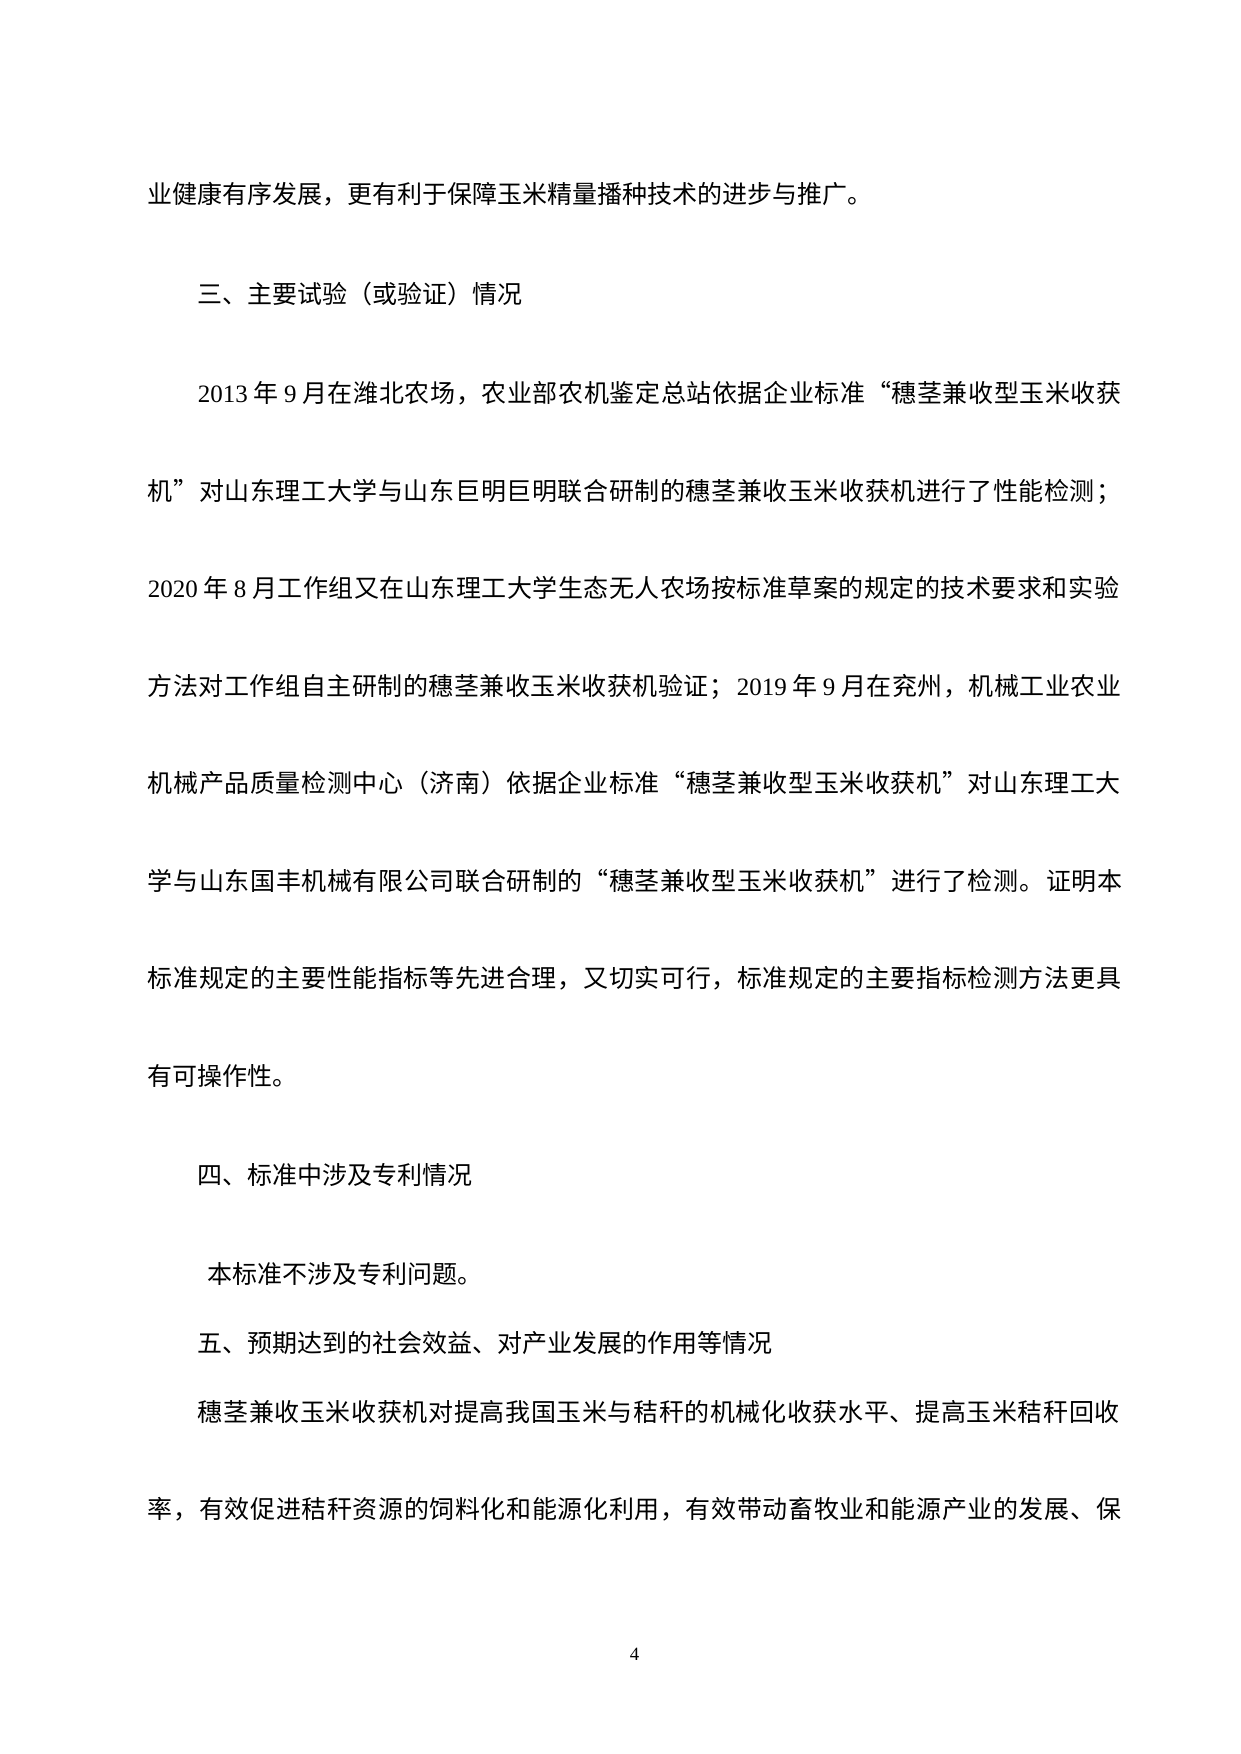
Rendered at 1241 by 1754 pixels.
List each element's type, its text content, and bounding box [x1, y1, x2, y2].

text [148, 161, 1122, 226]
text 本标准不涉及专利问题。 [148, 1241, 1122, 1306]
text 2013年9月在潍北农场，农业部农机鉴定总站依据企业标准“穗茎兼收型玉米收获机”对山东理工大学与山东巨明巨明联合研制的穗茎兼收玉米收获机进行了性能检测；2020年8月工作组又在山东理工大学生态无人农场按标准草案的规定的技术要求和实验方法对工作组自主研制的穗茎兼收玉米收获机验证；2019年9月在兖州，机械工业农业机械产品质量检测中心（济南）依据企业标准“穗茎兼收型玉米收获机”对山东理工大学与山东国丰机械有限公司联合研制的“穗茎兼收型玉米收获机”进行了检测。证明本标准规定的主要性能指标等先进合理，又切实可行，标准规定的主要指标检测方法更具有可操作性。 [148, 359, 1122, 1107]
list 预期达到的社会效益、对产业发展的作用等情况 [148, 1324, 1122, 1360]
text 三、主要试验（或验证）情况 [148, 260, 1122, 325]
text 四、标准中涉及专利情况 [148, 1141, 1122, 1206]
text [148, 1378, 1122, 1541]
